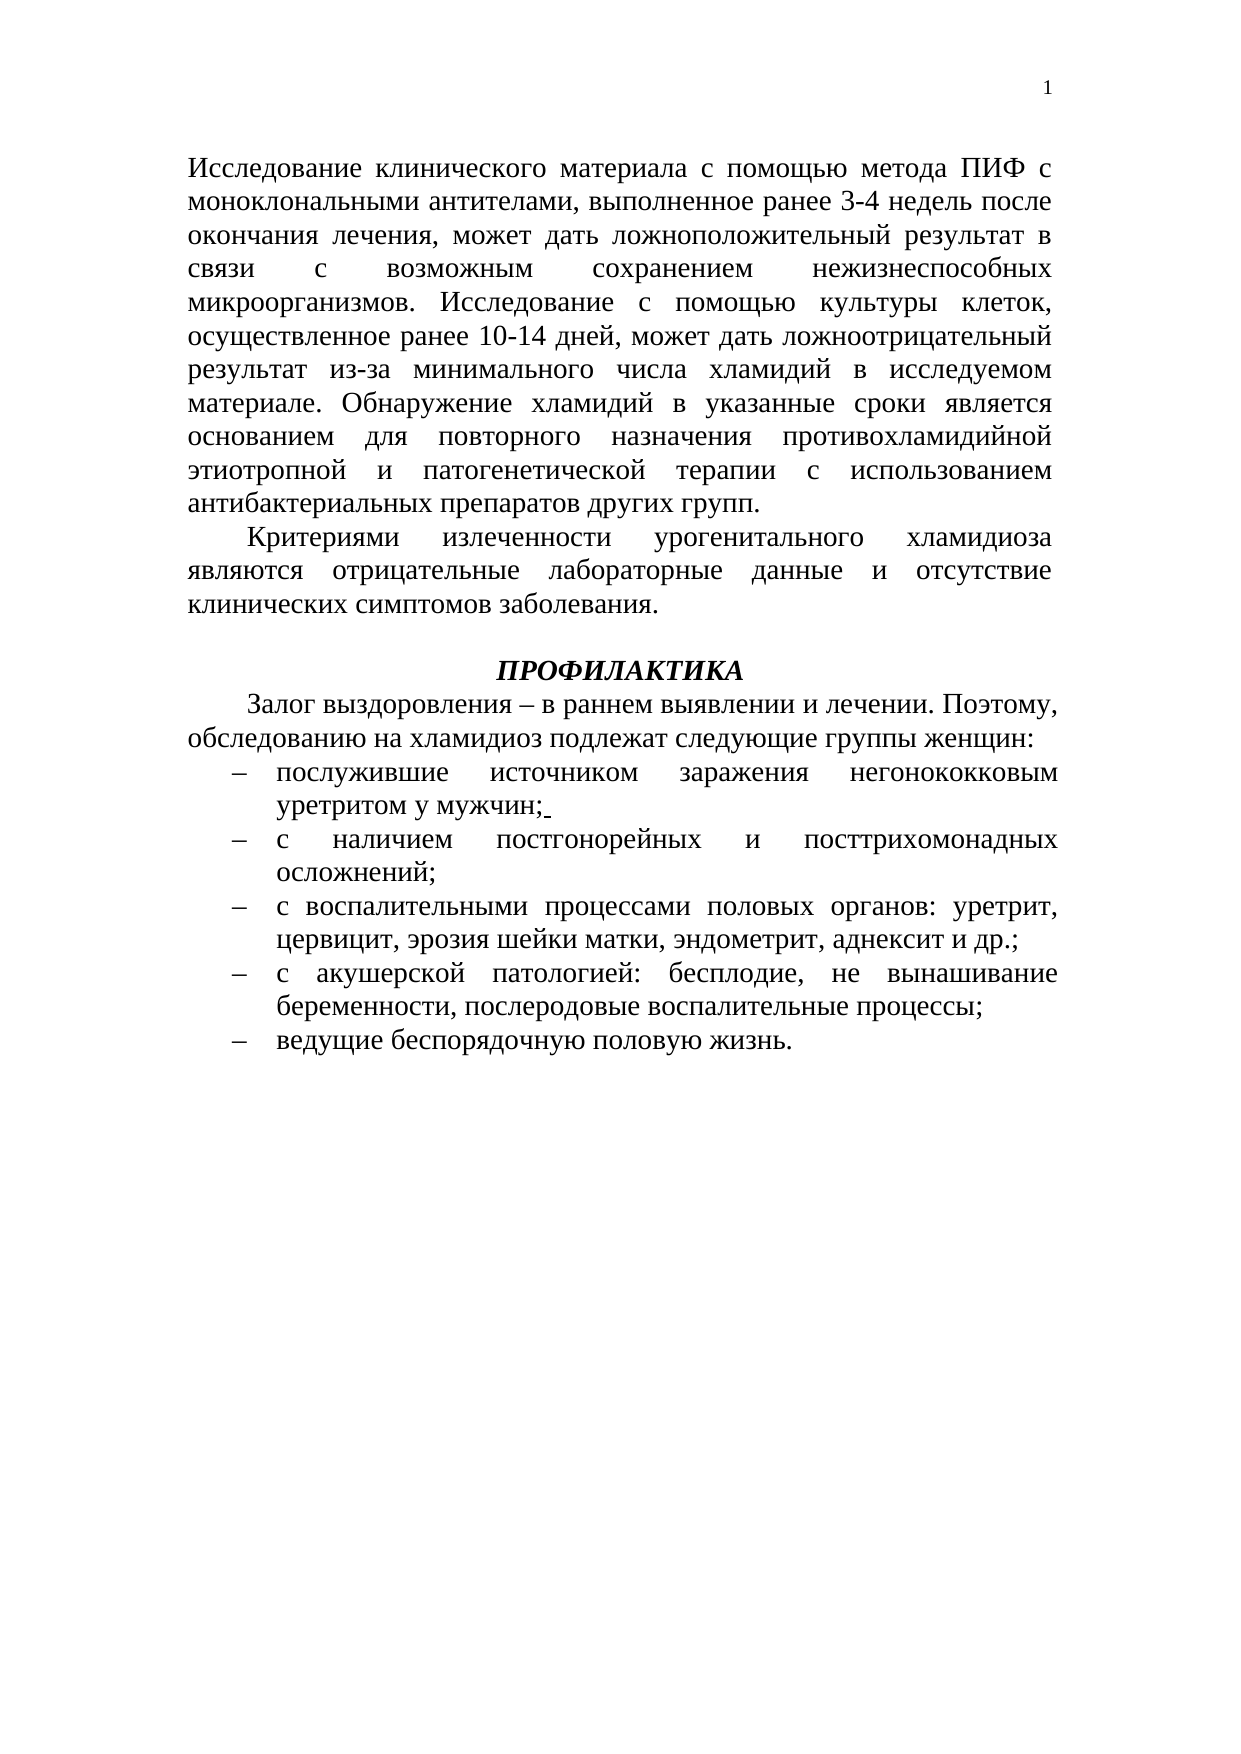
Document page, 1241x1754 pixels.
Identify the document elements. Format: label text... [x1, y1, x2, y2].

list с наличием постгонорейных и посттрихомонадных осложнений; [232, 821, 1059, 888]
list ведущие беспорядочную половую жизнь. [232, 1022, 1059, 1056]
list послужившие источником заражения негонококковым уретритом у мужчин; [232, 754, 1059, 821]
list с акушерской патологией: бесплодие, не вынашивание беременности, послеродовые воспалительные процессы; [232, 955, 1059, 1022]
text Критериями излеченности урогенитального хламидиоза являются отрицательные лабораторные данные и отсутствие клинических симптомов заболевания. [187, 519, 1053, 619]
list с воспалительными процессами половых органов: уретрит, цервицит, эрозия шейки матки, эндометрит, аднексит и др.; [232, 888, 1059, 955]
text ПРОФИЛАКТИКА [187, 653, 1053, 687]
text Залог выздоровления – в раннем выявлении и лечении. Поэтому, обследованию на хламидиоз подлежат следующие группы женщин: [187, 687, 1059, 754]
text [187, 150, 1053, 519]
